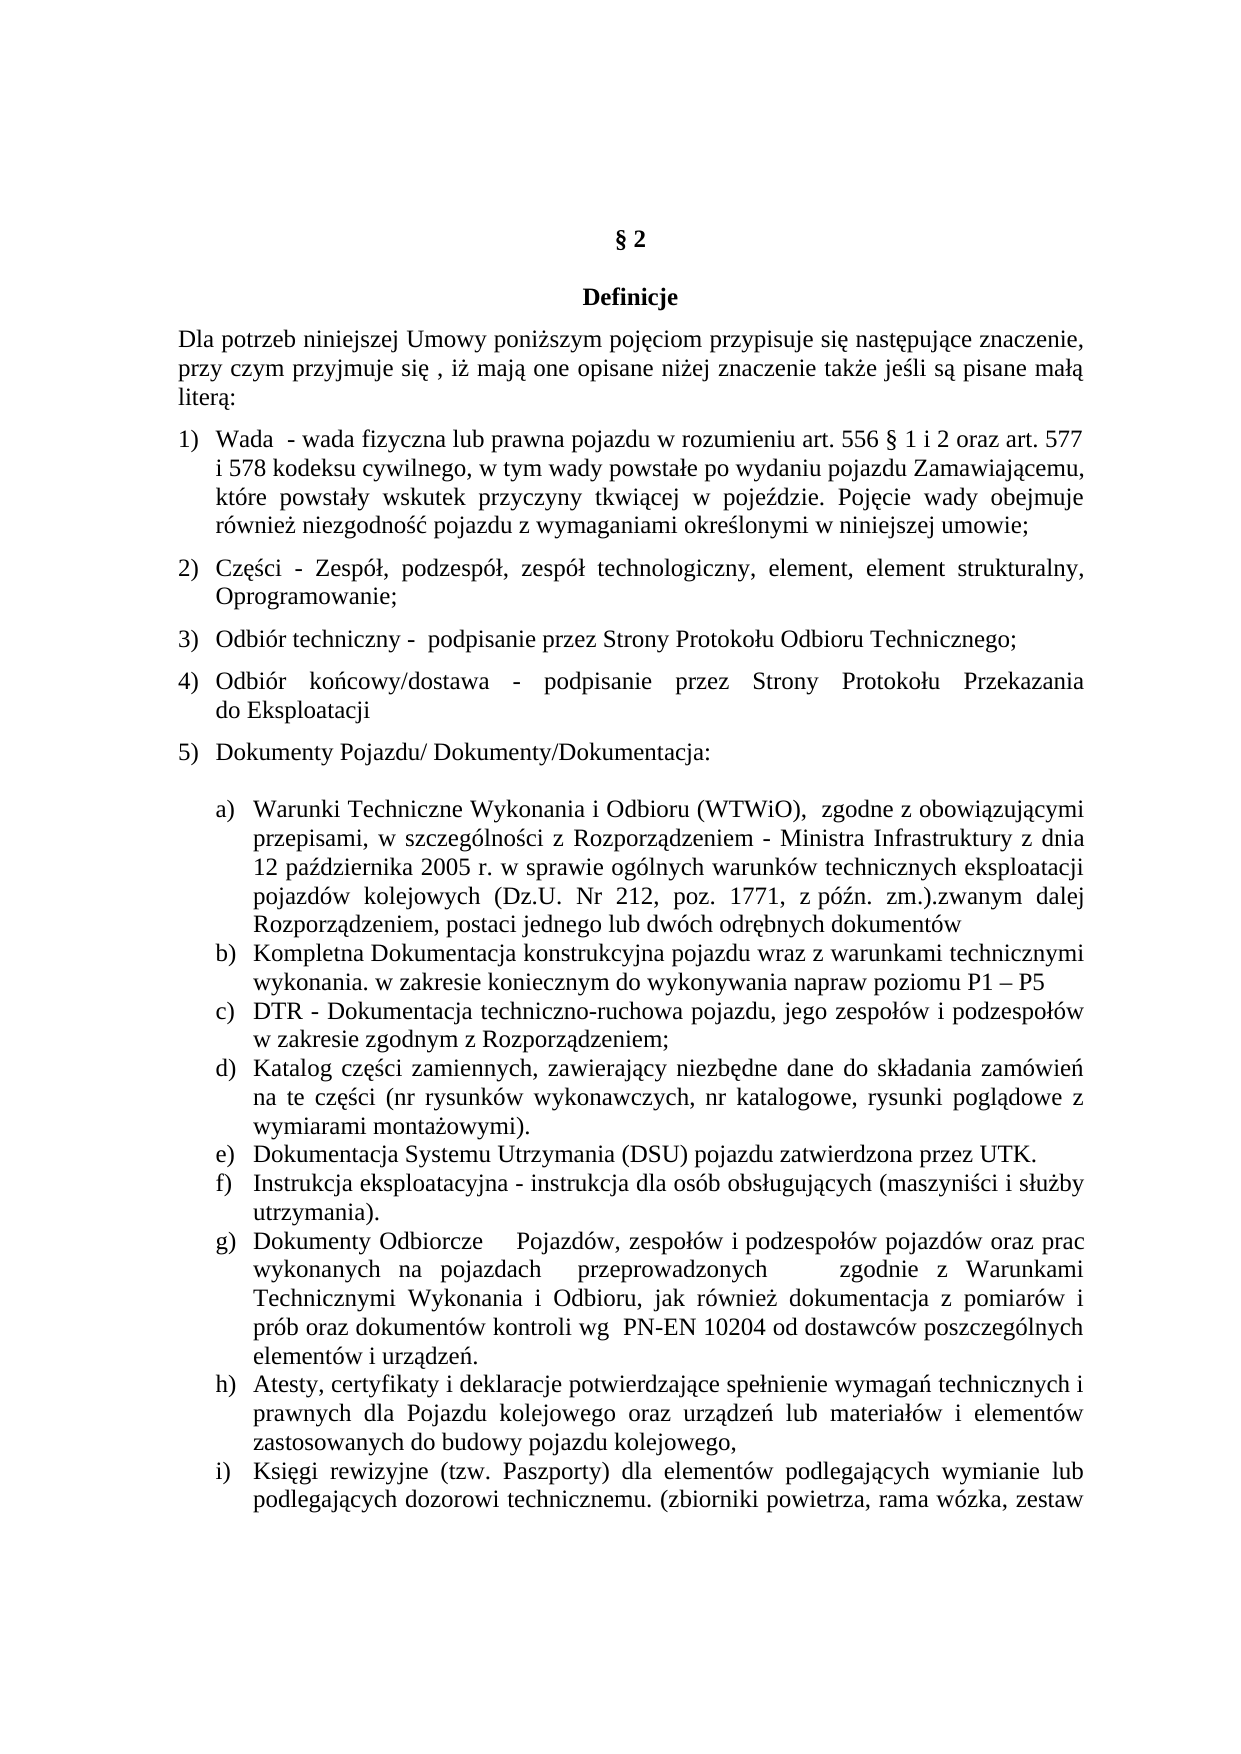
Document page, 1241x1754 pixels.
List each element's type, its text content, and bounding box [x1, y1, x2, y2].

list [215, 1456, 1085, 1513]
list Wada - wada fizyczna lub prawna pojazdu w rozumieniu art. 556 § 1 i 2 oraz art. 577 i 578 kodeksu cywilnego, w tym wady powstałe po wydaniu pojazdu Zamawiającemu, które powstały wskutek przyczyny tkwiącej w pojeździe. Pojęcie wady obejmuje również niezgodność pojazdu z wymaganiami określonymi w niniejszej umowie; [178, 424, 1085, 539]
list Części - Zespół, podzespół, zespół technologiczny, element, element strukturalny, Oprogramowanie; [178, 553, 1085, 610]
text § 2 [175, 224, 1085, 253]
list Kompletna Dokumentacja konstrukcyjna pojazdu wraz z warunkami technicznymi wykonania. w zakresie koniecznym do wykonywania napraw poziomu P1 – P5 [215, 938, 1085, 996]
list Instrukcja eksploatacyjna - instrukcja dla osób obsługujących (maszyniści i służby utrzymania). [215, 1168, 1085, 1226]
list Warunki Techniczne Wykonania i Odbioru (WTWiO), zgodne z obowiązującymi przepisami, w szczególności z Rozporządzeniem - Ministra Infrastruktury z dnia 12 października 2005 r. w sprawie ogólnych warunków technicznych eksploatacji pojazdów kolejowych (Dz.U. Nr 212, poz. 1771, z późn. zm.).zwanym dalej Rozporządzeniem, postaci jednego lub dwóch odrębnych dokumentów [215, 794, 1085, 938]
list Odbiór techniczny - podpisanie przez Strony Protokołu Odbioru Technicznego; [178, 624, 1085, 652]
list DTR - Dokumentacja techniczno-ruchowa pojazdu, jego zespołów i podzespołów w zakresie zgodnym z Rozporządzeniem; [215, 996, 1085, 1053]
list Dokumenty Pojazdu/ Dokumenty/Dokumentacja: [178, 737, 1085, 766]
list Atesty, certyfikaty i deklaracje potwierdzające spełnienie wymagań technicznych i prawnych dla Pojazdu kolejowego oraz urządzeń lub materiałów i elementów zastosowanych do budowy pojazdu kolejowego, [215, 1369, 1085, 1456]
text Definicje [175, 282, 1085, 311]
list Katalog części zamiennych, zawierający niezbędne dane do składania zamówień na te części (nr rysunków wykonawczych, nr katalogowe, rysunki poglądowe z wymiarami montażowymi). [215, 1053, 1085, 1139]
text Dla potrzeb niniejszej Umowy poniższym pojęciom przypisuje się następujące znaczenie, przy czym przyjmuje się , iż mają one opisane niżej znaczenie także jeśli są pisane małą literą: [178, 324, 1085, 411]
list Odbiór końcowy/dostawa - podpisanie przez Strony Protokołu Przekazania do Eksploatacji [178, 666, 1085, 723]
list Dokumentacja Systemu Utrzymania (DSU) pojazdu zatwierdzona przez UTK. [215, 1139, 1085, 1168]
list Dokumenty Odbiorcze Pojazdów, zespołów i podzespołów pojazdów oraz prac wykonanych na pojazdach przeprowadzonych zgodnie z Warunkami Technicznymi Wykonania i Odbioru, jak również dokumentacja z pomiarów i prób oraz dokumentów kontroli wg PN-EN 10204 od dostawców poszczególnych elementów i urządzeń. [215, 1226, 1085, 1369]
